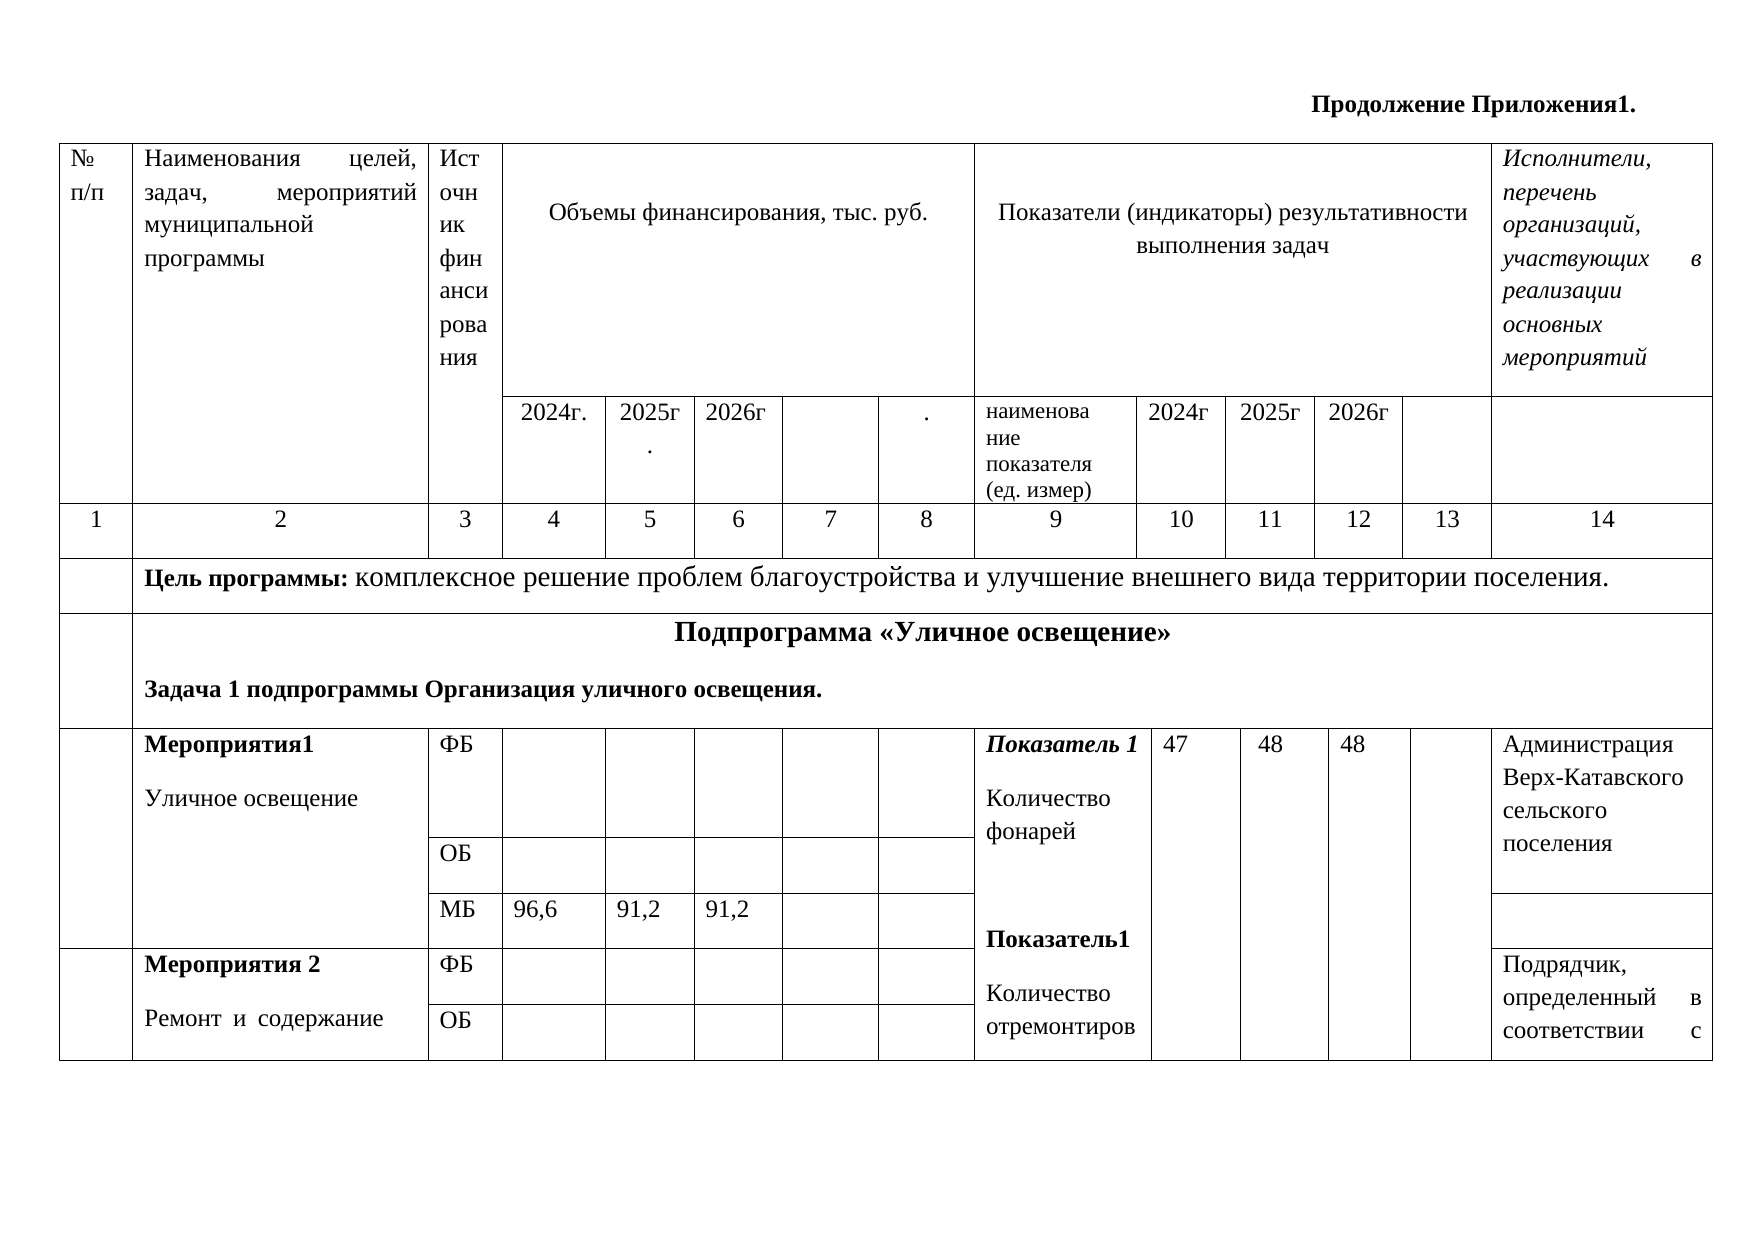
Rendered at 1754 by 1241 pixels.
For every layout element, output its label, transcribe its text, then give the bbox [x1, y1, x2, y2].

table_cell Подпрограмма «Уличное освещение» Задача 1 подпрограммы Организация уличного освещения. [133, 614, 1712, 728]
table_cell 13 [1403, 504, 1491, 558]
table_cell [695, 949, 782, 1004]
table_cell Мероприятия1 Уличное освещение [133, 729, 428, 948]
table_cell [783, 397, 878, 503]
table_cell ОБ [429, 1005, 502, 1059]
table_cell 2 [133, 504, 428, 558]
table_cell [606, 949, 694, 1004]
table_header Показатели (индикаторы) результативности выполнения задач [975, 144, 1491, 396]
table_cell [1492, 894, 1712, 948]
table_cell 12 [1315, 504, 1402, 558]
table_cell 9 [975, 504, 1136, 558]
table_cell [1411, 729, 1491, 1059]
table_cell [606, 729, 694, 837]
table_cell [783, 838, 878, 893]
table_cell наименова ние показателя (ед. измер) [975, 397, 1136, 503]
table_cell [783, 1005, 878, 1059]
table_header № п/п [60, 144, 132, 503]
table_cell [606, 838, 694, 893]
table_cell 2024г [1137, 397, 1225, 503]
table_cell 8 [879, 504, 974, 558]
table_cell Подрядчик, определенный в соответствии с действующим законодательством [1492, 949, 1712, 1059]
text Продолжение Приложения1. [118, 89, 1636, 117]
table_cell 2025г. [606, 397, 694, 503]
table_cell [60, 614, 132, 728]
table_cell [60, 559, 132, 613]
table_cell [879, 838, 974, 893]
table_cell 10 [1137, 504, 1225, 558]
table_cell [60, 949, 132, 1059]
table_cell 91,2 [695, 894, 782, 948]
table_cell [783, 729, 878, 837]
table_header Наименования целей, задач, мероприятий муниципальной программы [133, 144, 428, 503]
table_cell [1492, 397, 1712, 503]
table_cell ОБ [429, 838, 502, 893]
table_cell 2024г. [503, 397, 605, 503]
table_cell 96,6 [503, 894, 605, 948]
table_cell . [879, 397, 974, 503]
table_cell [503, 949, 605, 1004]
table_cell 2025г [1226, 397, 1314, 503]
table_cell Показатель 1 Количество фонарей Показатель1 Количество отремонтированных фонарей Показатель2 Количество приобретённых фонарей Показатель1 [975, 729, 1151, 1059]
table_cell [783, 949, 878, 1004]
table_cell [695, 729, 782, 837]
table_cell 7 [783, 504, 878, 558]
table_cell [695, 1005, 782, 1059]
table_cell 91,2 [606, 894, 694, 948]
table_cell Мероприятия 2 Ремонт и содержание линий уличного освещения Мероприятие 3. [133, 949, 428, 1059]
table_cell 11 [1226, 504, 1314, 558]
table_cell 6 [695, 504, 782, 558]
table_cell [879, 1005, 974, 1059]
table_cell 2026г [1315, 397, 1402, 503]
table_cell 48 [1241, 729, 1328, 1059]
table_cell [503, 729, 605, 837]
table_cell 4 [503, 504, 605, 558]
table_cell ФБ [429, 949, 502, 1004]
table_cell Цель программы: комплексное решение проблем благоустройства и улучшение внешнего вида территории поселения. [133, 559, 1712, 613]
table_cell 2026г [695, 397, 782, 503]
table_cell ФБ [429, 729, 502, 837]
table_cell Администрация Верх-Катавского сельского поселения [1492, 729, 1712, 893]
table_cell [60, 729, 132, 948]
table_cell 14 [1492, 504, 1712, 558]
table_cell [1403, 397, 1491, 503]
table_cell 47 0 -3 - [1152, 729, 1240, 1059]
table_header Исполнители, перечень организаций, участвующих в реализации основных мероприятий [1492, 144, 1712, 396]
table_cell [606, 1005, 694, 1059]
table_cell 48 [1329, 729, 1410, 1059]
table_cell 5 [606, 504, 694, 558]
table_cell [879, 729, 974, 837]
table_cell [503, 838, 605, 893]
table_cell МБ [429, 894, 502, 948]
table_cell 3 [429, 504, 502, 558]
table_header Источник финансирования [429, 144, 502, 503]
table_cell [783, 894, 878, 948]
table_header Объемы финансирования, тыс. руб. [503, 144, 974, 396]
table_cell [695, 838, 782, 893]
table_cell [879, 894, 974, 948]
table_cell [879, 949, 974, 1004]
table_cell 1 [60, 504, 132, 558]
table_cell [503, 1005, 605, 1059]
